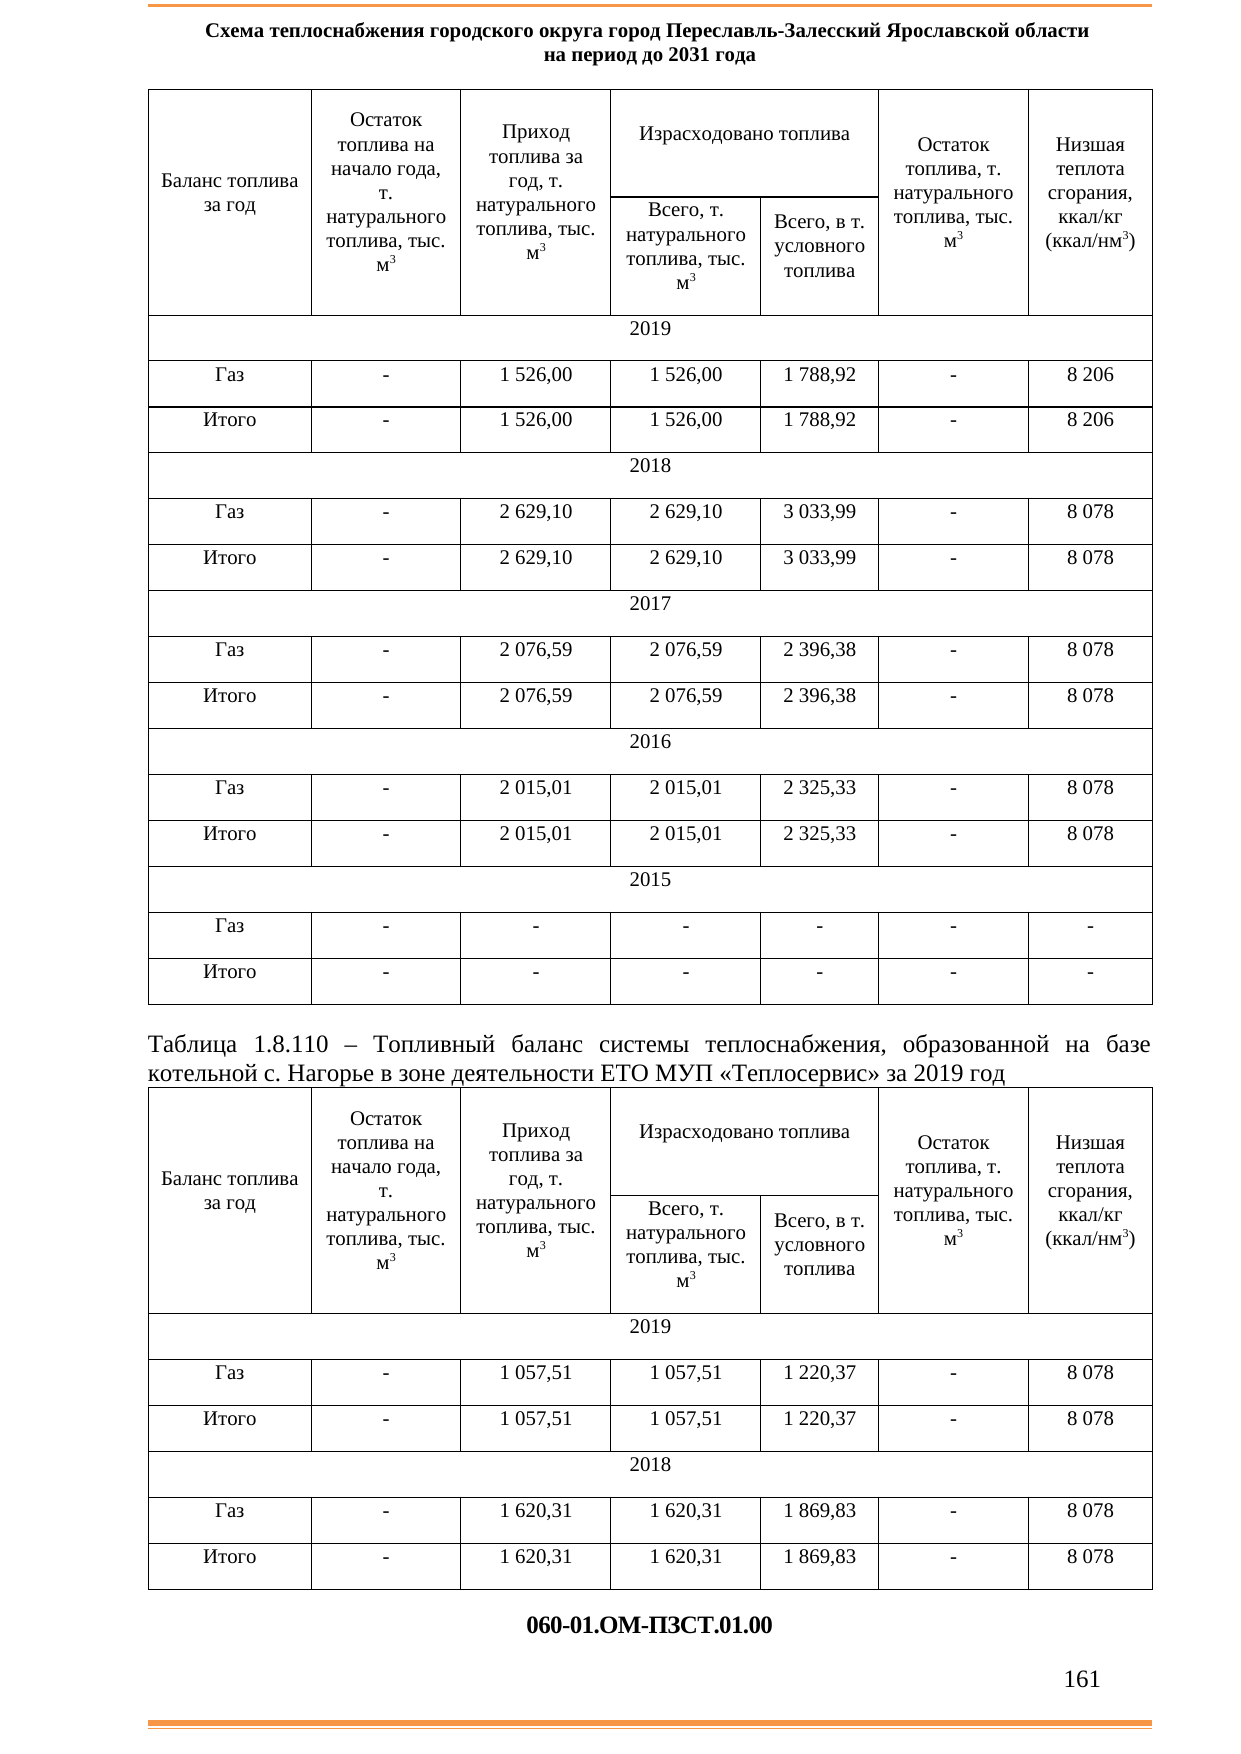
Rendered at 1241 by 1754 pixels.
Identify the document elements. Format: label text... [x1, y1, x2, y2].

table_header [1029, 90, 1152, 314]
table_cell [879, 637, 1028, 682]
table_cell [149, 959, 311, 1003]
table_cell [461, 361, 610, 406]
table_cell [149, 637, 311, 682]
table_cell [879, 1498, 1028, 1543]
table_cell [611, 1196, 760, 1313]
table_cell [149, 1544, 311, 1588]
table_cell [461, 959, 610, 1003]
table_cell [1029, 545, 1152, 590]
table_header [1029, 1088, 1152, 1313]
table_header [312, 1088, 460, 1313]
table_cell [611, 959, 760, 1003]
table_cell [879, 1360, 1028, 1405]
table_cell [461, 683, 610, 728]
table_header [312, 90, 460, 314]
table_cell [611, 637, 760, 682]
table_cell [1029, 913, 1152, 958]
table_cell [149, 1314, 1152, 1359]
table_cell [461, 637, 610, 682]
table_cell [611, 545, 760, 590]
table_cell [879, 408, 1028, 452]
text Таблица . – Топливный баланс системы теплоснабжения, образованной на базе котельной с. Нагорье в зоне деятельности ЕТО МУП «Теплосервис» за 2019 год [148, 1029, 1152, 1087]
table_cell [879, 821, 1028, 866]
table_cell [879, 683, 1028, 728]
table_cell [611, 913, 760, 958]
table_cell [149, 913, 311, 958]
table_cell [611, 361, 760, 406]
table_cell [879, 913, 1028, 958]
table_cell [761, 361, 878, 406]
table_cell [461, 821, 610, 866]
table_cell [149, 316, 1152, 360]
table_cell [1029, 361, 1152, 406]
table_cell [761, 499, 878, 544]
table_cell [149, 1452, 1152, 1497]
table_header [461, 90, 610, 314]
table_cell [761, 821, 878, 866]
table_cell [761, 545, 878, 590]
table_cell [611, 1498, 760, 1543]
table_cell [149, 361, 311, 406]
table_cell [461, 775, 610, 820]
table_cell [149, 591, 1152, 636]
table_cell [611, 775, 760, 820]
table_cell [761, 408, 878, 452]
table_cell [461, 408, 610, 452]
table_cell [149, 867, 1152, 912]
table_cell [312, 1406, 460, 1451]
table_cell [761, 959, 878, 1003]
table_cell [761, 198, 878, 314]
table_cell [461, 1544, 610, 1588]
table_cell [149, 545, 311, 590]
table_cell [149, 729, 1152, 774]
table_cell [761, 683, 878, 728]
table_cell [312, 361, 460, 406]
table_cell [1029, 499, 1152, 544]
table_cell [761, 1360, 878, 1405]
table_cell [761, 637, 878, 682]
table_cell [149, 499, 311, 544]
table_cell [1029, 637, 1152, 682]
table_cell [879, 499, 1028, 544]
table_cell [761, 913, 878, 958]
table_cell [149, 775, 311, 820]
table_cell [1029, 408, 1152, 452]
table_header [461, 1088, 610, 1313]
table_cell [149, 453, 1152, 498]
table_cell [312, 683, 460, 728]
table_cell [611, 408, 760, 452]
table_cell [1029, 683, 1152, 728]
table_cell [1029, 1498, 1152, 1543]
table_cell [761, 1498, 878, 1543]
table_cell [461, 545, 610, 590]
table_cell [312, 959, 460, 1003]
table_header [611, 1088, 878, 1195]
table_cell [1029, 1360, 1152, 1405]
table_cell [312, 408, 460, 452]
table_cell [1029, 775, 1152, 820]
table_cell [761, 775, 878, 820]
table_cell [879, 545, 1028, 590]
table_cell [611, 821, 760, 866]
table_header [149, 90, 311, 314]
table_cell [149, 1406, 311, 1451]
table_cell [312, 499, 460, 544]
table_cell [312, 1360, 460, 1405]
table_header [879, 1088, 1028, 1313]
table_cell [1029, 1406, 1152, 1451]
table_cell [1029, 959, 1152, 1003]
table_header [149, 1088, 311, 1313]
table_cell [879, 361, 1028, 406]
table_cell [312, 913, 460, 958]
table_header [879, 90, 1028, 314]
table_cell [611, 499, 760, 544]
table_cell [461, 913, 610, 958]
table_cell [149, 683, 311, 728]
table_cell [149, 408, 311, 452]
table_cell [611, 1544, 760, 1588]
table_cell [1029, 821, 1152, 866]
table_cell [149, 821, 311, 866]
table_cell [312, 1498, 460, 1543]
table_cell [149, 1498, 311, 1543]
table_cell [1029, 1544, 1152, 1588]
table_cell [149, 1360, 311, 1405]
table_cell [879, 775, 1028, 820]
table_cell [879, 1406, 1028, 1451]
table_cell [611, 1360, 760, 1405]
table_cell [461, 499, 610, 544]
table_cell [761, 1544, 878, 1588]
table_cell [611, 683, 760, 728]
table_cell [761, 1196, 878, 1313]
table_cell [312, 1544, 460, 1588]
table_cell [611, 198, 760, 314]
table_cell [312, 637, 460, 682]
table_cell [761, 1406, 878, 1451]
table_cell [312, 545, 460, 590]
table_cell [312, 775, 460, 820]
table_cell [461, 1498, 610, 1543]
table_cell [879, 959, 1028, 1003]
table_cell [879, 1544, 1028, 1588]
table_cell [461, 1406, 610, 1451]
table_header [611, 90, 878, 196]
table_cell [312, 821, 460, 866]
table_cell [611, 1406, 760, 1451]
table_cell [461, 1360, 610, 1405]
